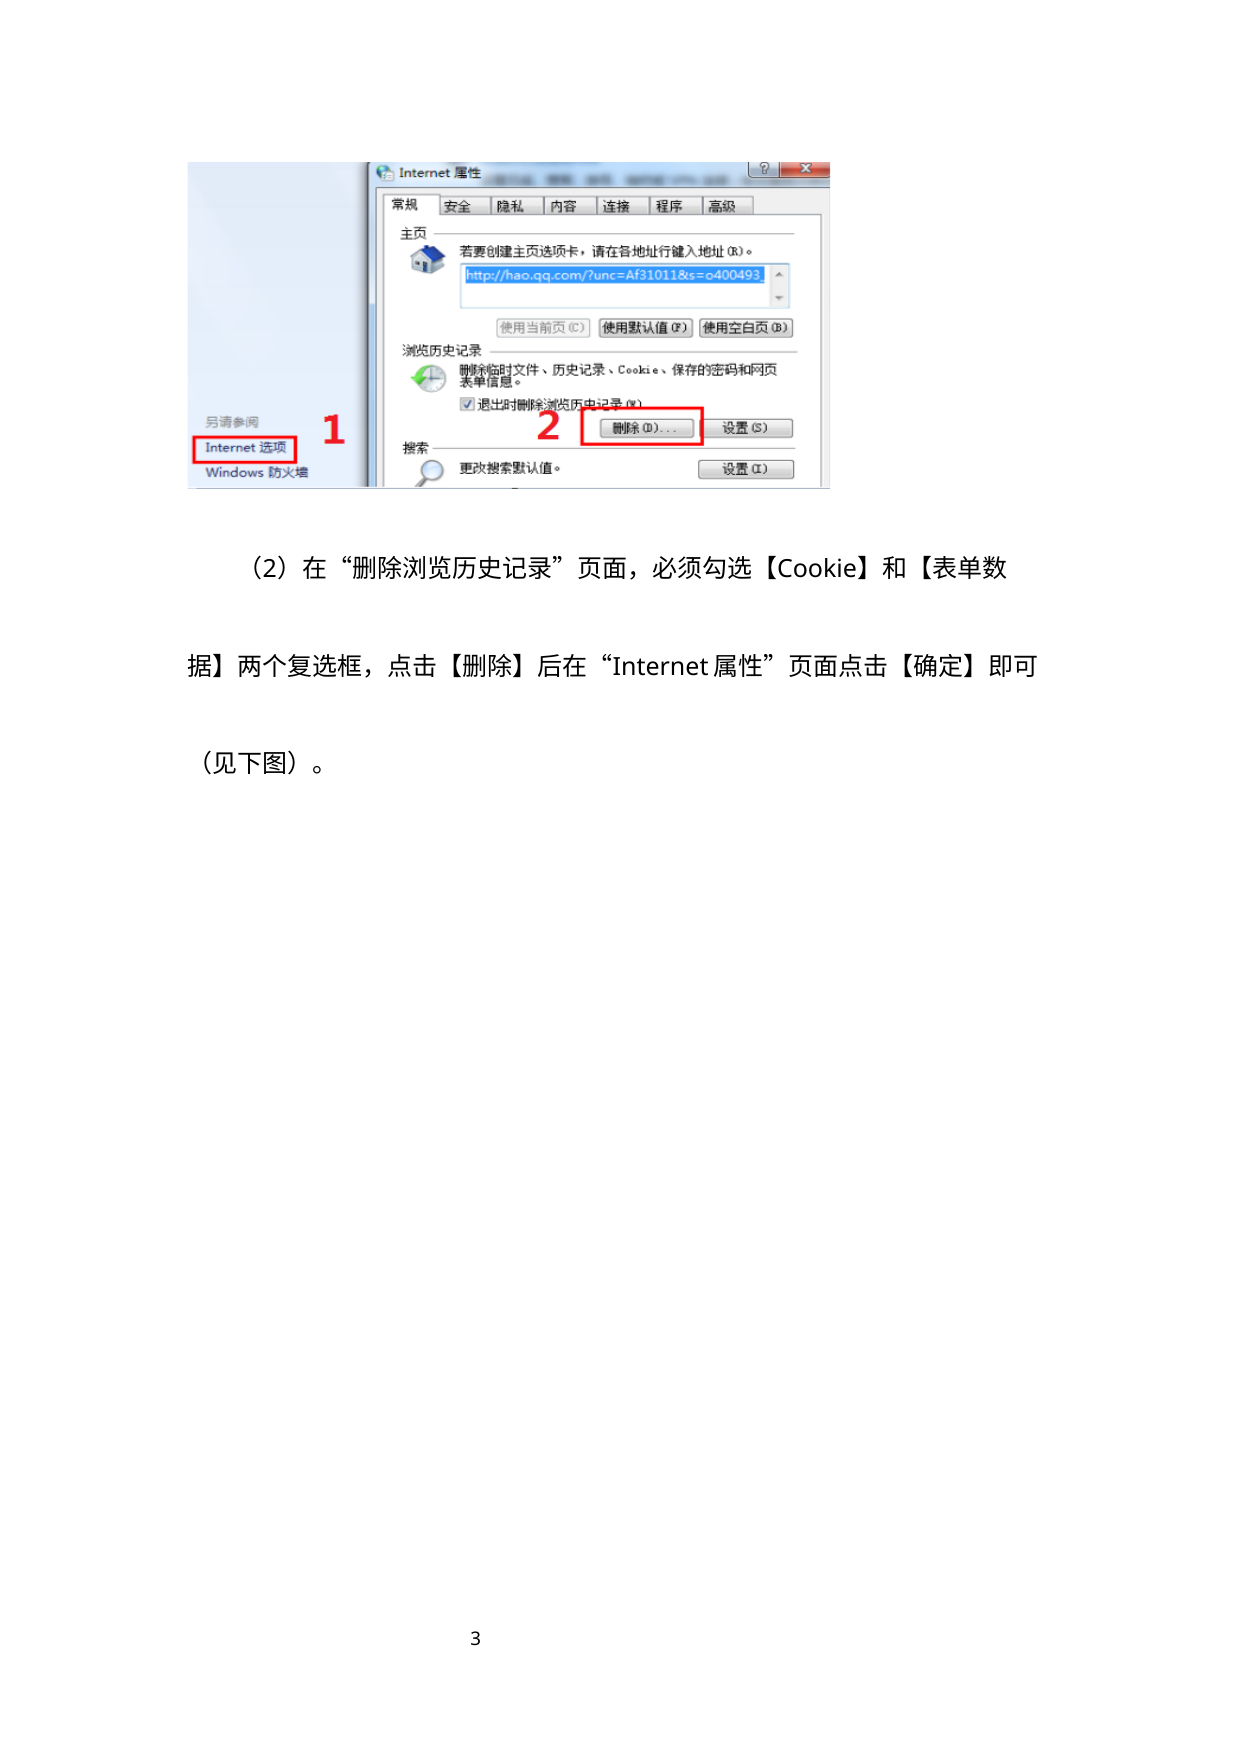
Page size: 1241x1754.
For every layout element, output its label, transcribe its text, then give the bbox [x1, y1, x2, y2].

text （2）在“删除浏览历史记录”页面，必须勾选【Cookie】和【表单数据】两个复选框，点击【删除】后在“Internet属性”页面点击【确定】即可（见下图）。 [187, 534, 1053, 794]
picture [187, 162, 831, 489]
